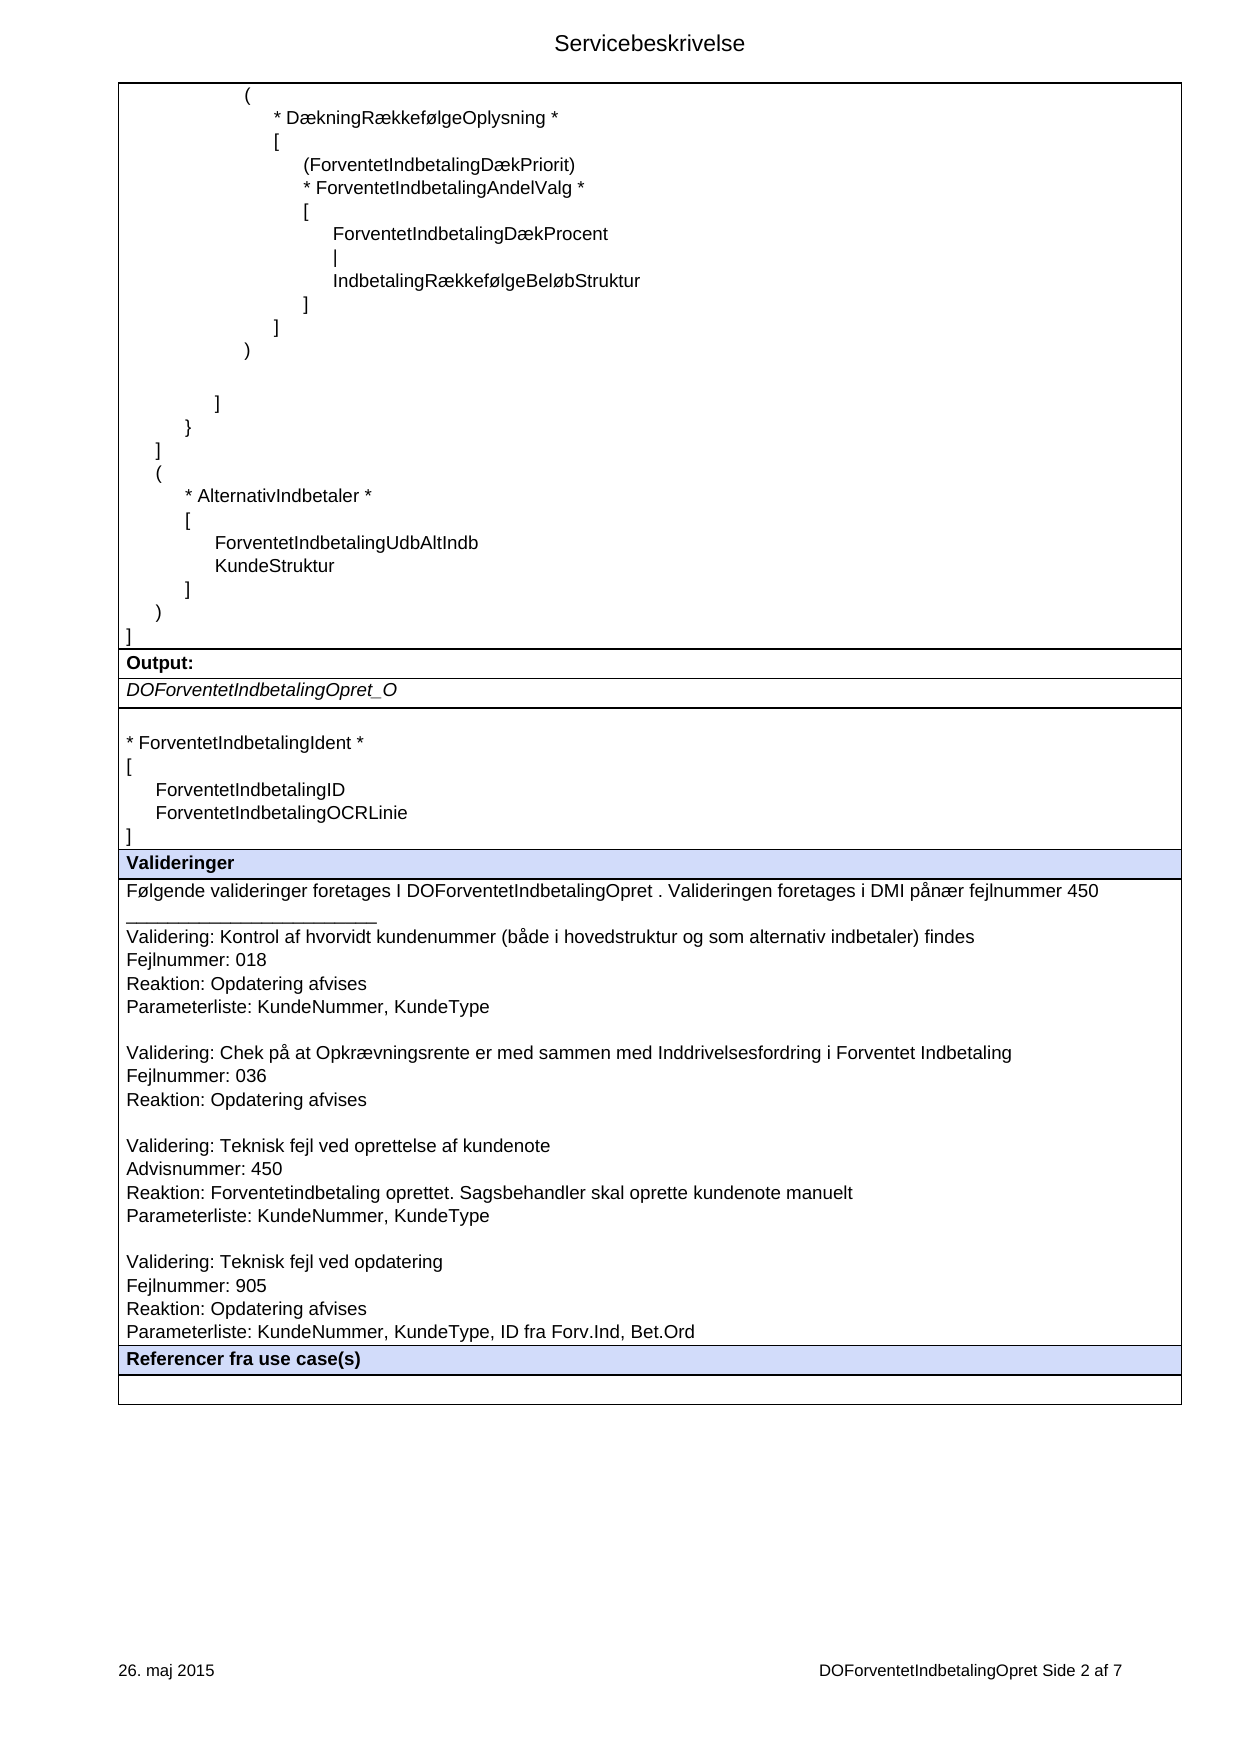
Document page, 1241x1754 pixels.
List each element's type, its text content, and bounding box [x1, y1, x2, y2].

table_cell Følgende valideringer foretages I DOForventetIndbetalingOpret . Valideringen foretages i DMI pånær fejlnummer 450 ________________________ Validering: Kontrol af hvorvidt kundenummer (både i hovedstruktur og som alternativ indbetaler) findes Fejlnummer: 018 Reaktion: Opdatering afvises Parameterliste: KundeNummer, KundeType Validering: Chek på at Opkrævningsrente er med sammen med Inddrivelsesfordring i Forventet Indbetaling Fejlnummer: 036 Reaktion: Opdatering afvises Validering: Teknisk fejl ved oprettelse af kundenote Advisnummer: 450 Reaktion: Forventetindbetaling oprettet. Sagsbehandler skal oprette kundenote manuelt Parameterliste: KundeNummer, KundeType Validering: Teknisk fejl ved opdatering Fejlnummer: 905 Reaktion: Opdatering afvises Parameterliste: KundeNummer, KundeType, ID fra Forv.Ind, Bet.Ord [119, 880, 1181, 1344]
table_cell [119, 1376, 1181, 1403]
table_cell Referencer fra use case(s) [119, 1346, 1181, 1374]
table_cell * ForventetIndbetalingIdent * [ ForventetIndbetalingID ForventetIndbetalingOCRLinie ] [119, 709, 1181, 848]
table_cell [119, 84, 1181, 648]
table_cell Output: [119, 650, 1181, 678]
table_cell Valideringer [119, 850, 1181, 878]
table_cell DOForventetIndbetalingOpret_O [119, 679, 1181, 707]
